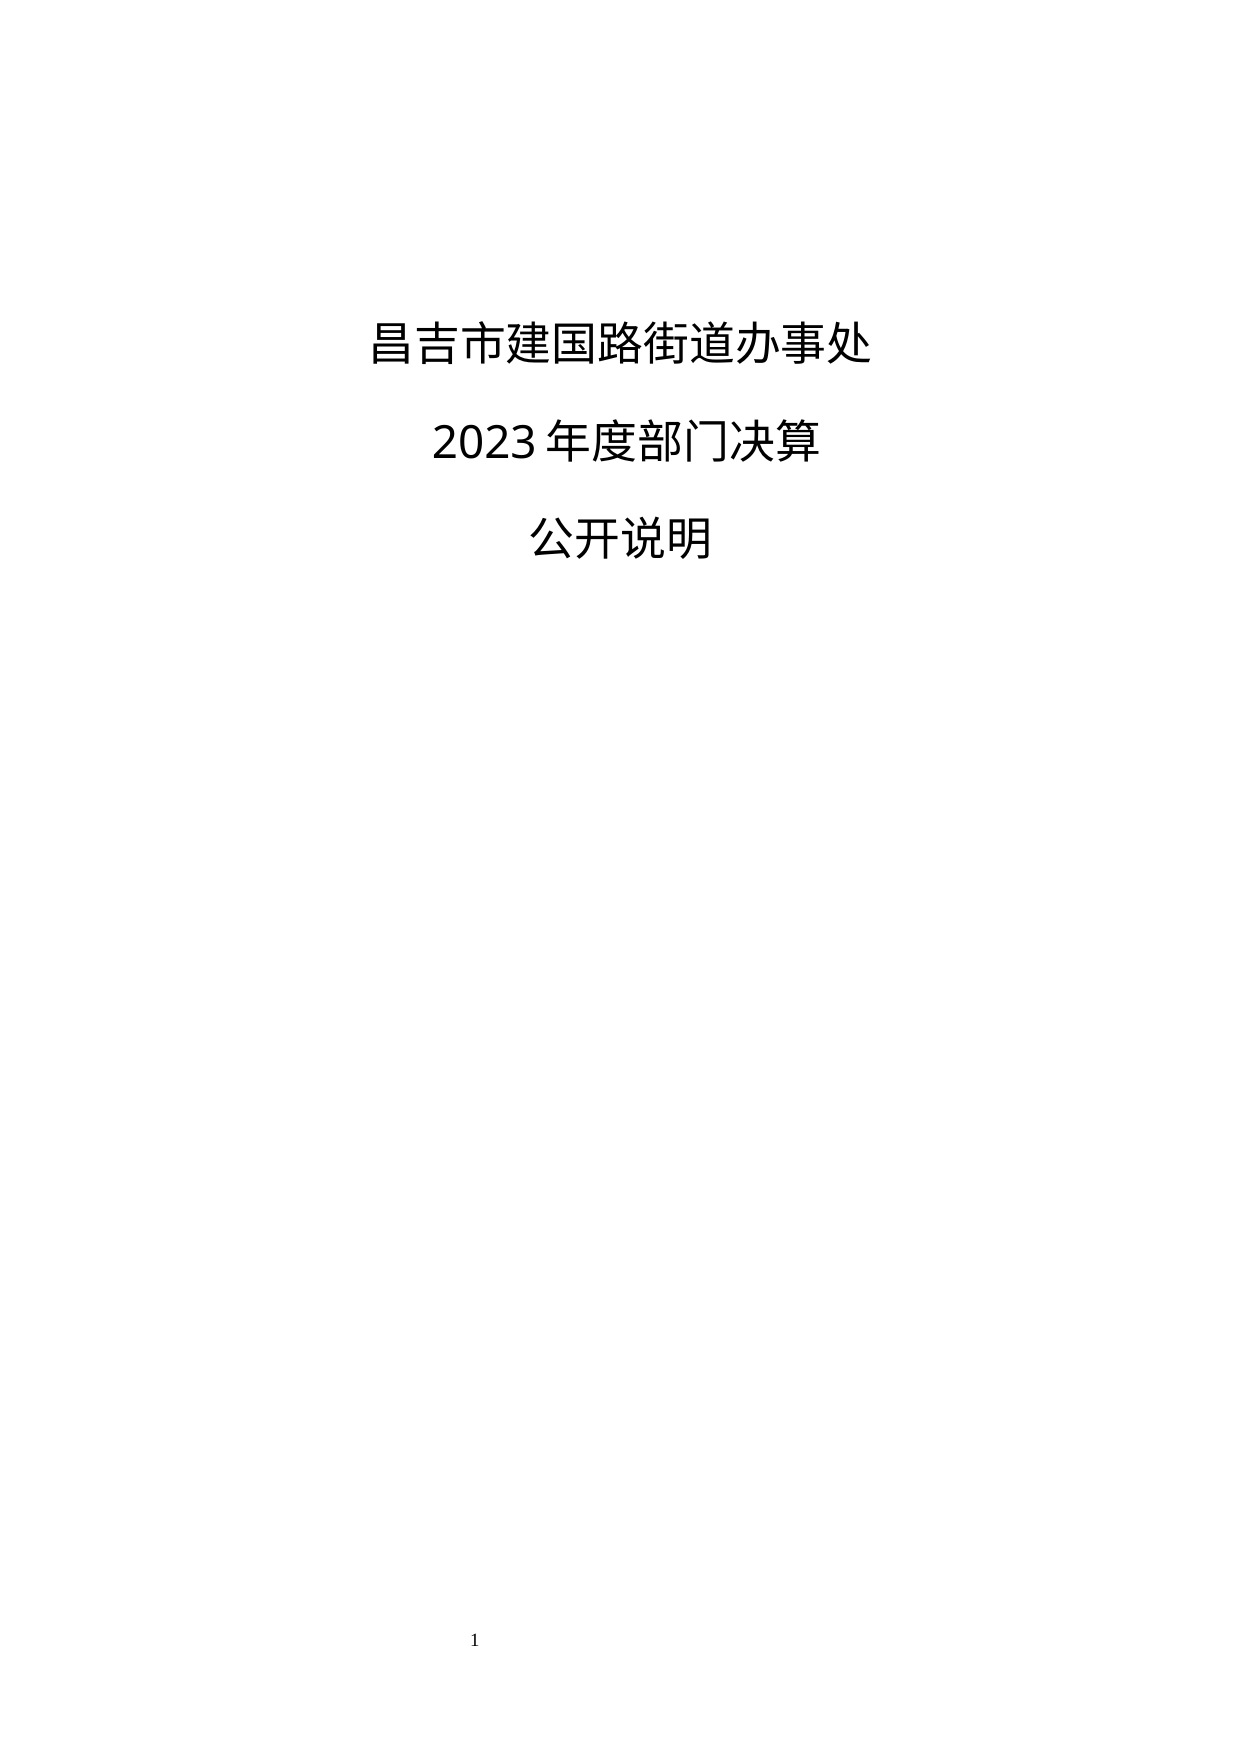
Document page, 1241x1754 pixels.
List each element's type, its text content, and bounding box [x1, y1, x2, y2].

text 昌吉市建国路街道办事处 [187, 292, 1053, 389]
text 2023年度部门决算 [187, 389, 1053, 487]
text 公开说明 [187, 487, 1053, 584]
